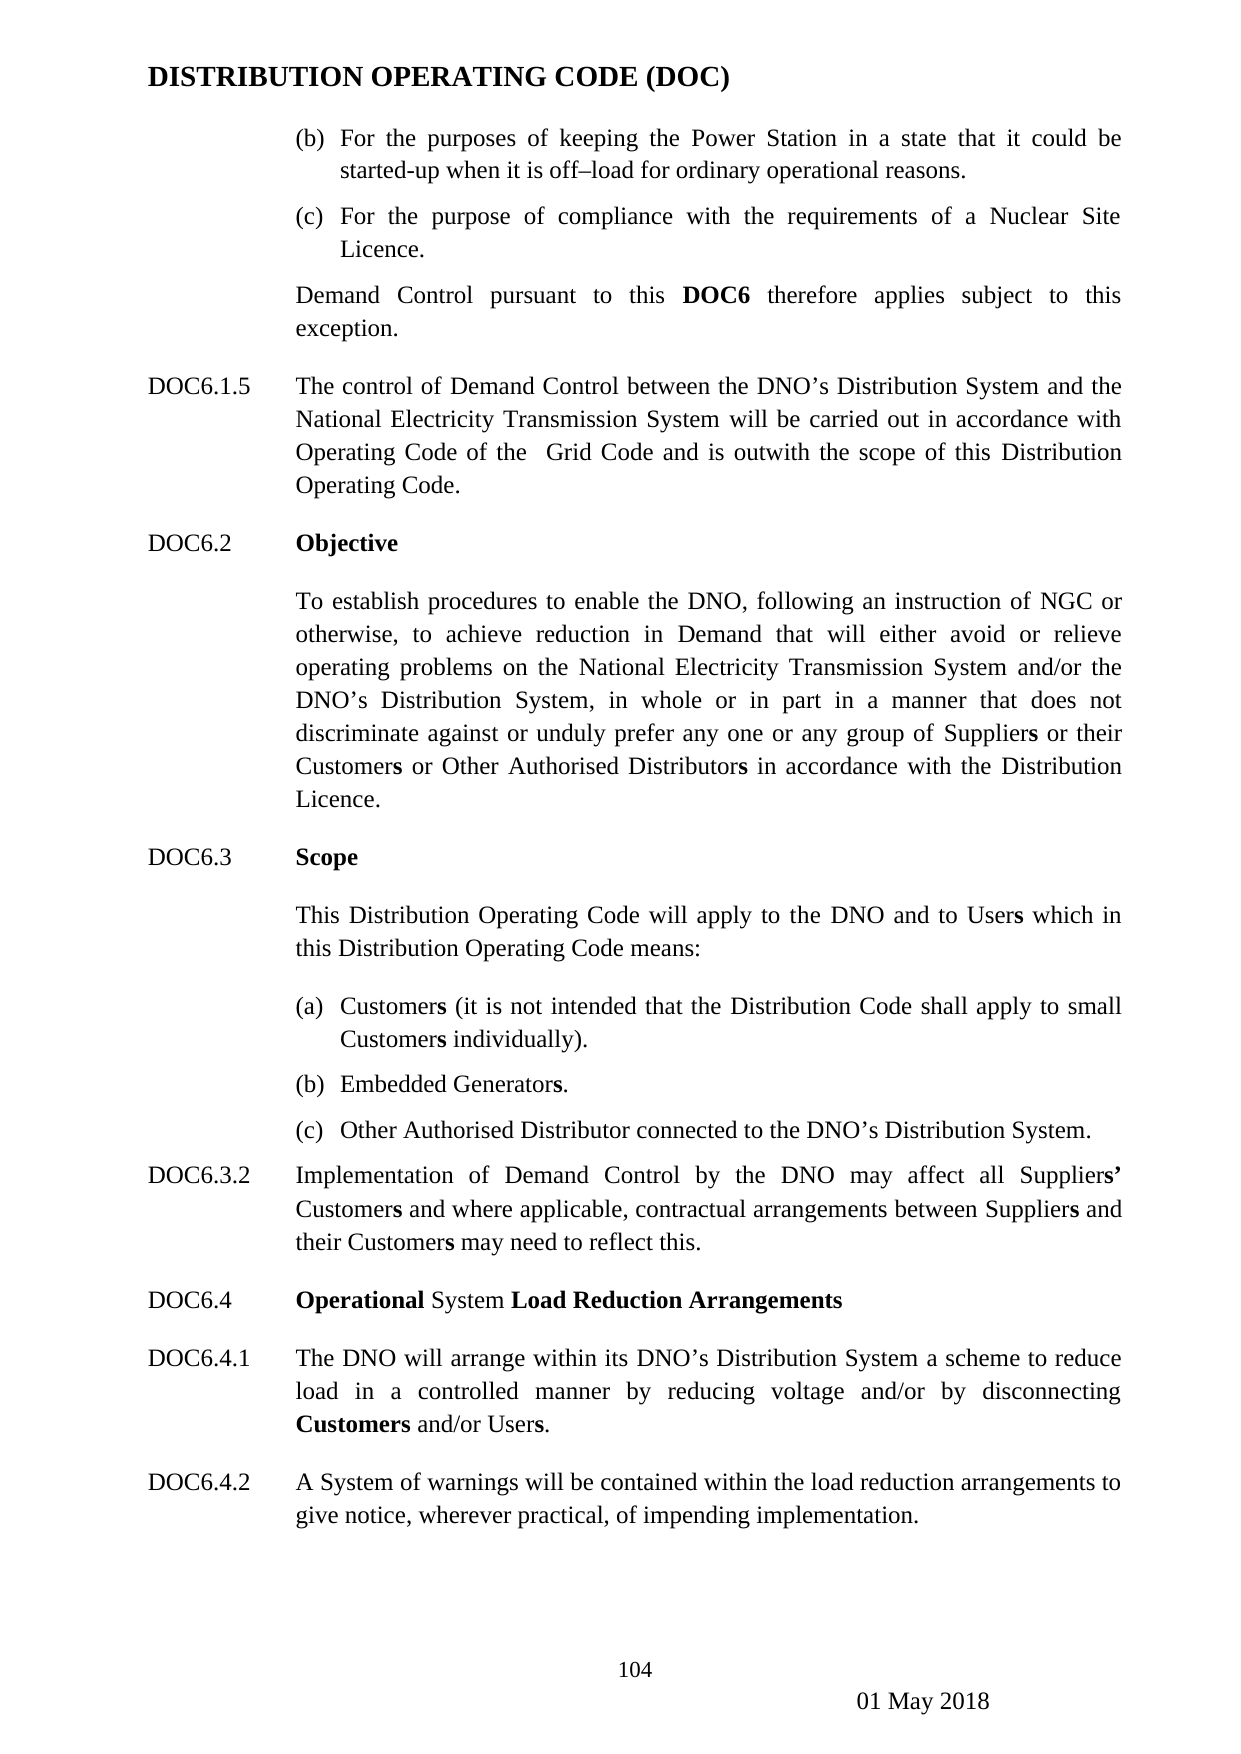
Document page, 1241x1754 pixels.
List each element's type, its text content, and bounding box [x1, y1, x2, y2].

text (c) Other Authorised Distributor connected to the DNO’s Distribution System. [295, 1115, 1122, 1144]
text To establish procedures to enable the DNO, following an instruction of NGC or otherwise, to achieve reduction in Demand that will either avoid or relieve operating problems on the National Electricity Transmission System and/or the DNO’s Distribution System, in whole or in part in a manner that does not discriminate against or unduly prefer any one or any group of Suppliers or their Customers or Other Authorised Distributors in accordance with the Distribution Licence. [295, 586, 1122, 813]
text Demand Control pursuant to this 6 therefore applies subject to this exception. [295, 280, 1122, 341]
text (b) Embedded Generators. [295, 1069, 1122, 1098]
text (a) Customers (it is not intended that the Distribution Code shall apply to small Customers individually). [295, 991, 1122, 1053]
text 6.4.2 A System of warnings will be contained within the load reduction arrangements to give notice, wherever practical, of impending implementation. [148, 1467, 1122, 1528]
text 6.2 Objective [148, 528, 1122, 557]
text 6.3.2 Implementation of Demand Control by the DNO may affect all Suppliers’ Customers and where applicable, contractual arrangements between Suppliers and their Customers may need to reflect this. [148, 1161, 1122, 1255]
text (b) For the purposes of keeping the Power Station in a state that it could be started-up when it is off–load for ordinary operational reasons. [295, 123, 1122, 184]
text (c) For the purpose of compliance with the requirements of a Nuclear Site Licence. [295, 201, 1122, 263]
text 6.3 Scope [148, 842, 1122, 871]
text This Distribution Operating Code will apply to the DNO and to Users which in this Distribution Operating Code means: [148, 900, 1122, 962]
text 6.1.5 The control of Demand Control between the DNO’s Distribution System and the National Electricity Transmission System will be carried out in accordance with Operating Code of the Grid Code and is outwith the scope of this Distribution Operating Code. [148, 371, 1122, 498]
text 6.4.1 The DNO will arrange within its DNO’s Distribution System a scheme to reduce load in a controlled manner by reducing voltage and/or by disconnecting Customers and/or Users. [148, 1343, 1122, 1437]
text 6.4 Operational System Load Reduction Arrangements [148, 1285, 1122, 1313]
